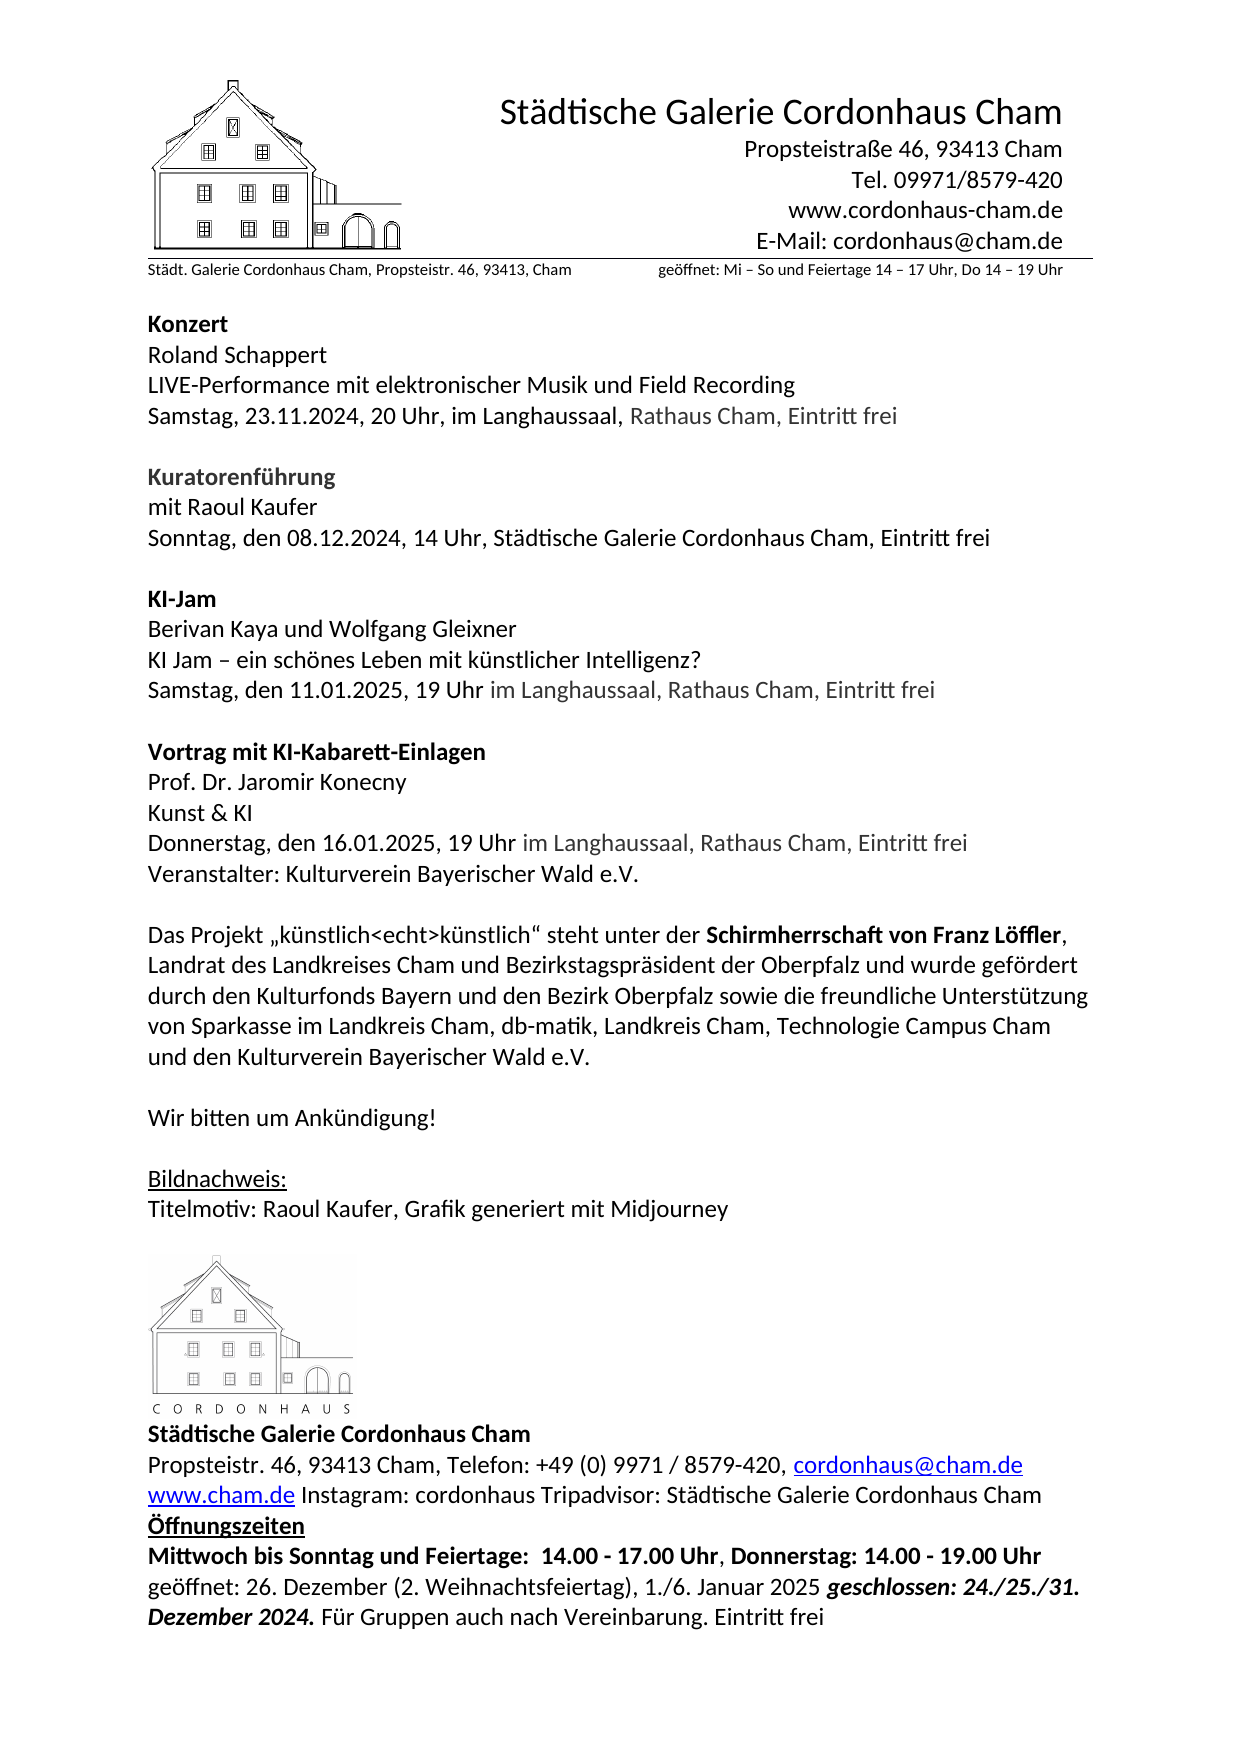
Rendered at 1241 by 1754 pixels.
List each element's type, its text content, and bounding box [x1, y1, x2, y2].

text Veranstalter: Kulturverein Bayerischer Wald e.V. [148, 858, 1093, 888]
picture [110, 74, 411, 255]
text Bildnachweis: [148, 1163, 1093, 1193]
text Städtische Galerie Cordonhaus Cham Propsteistr. 46, 93413 Cham, Telefon: +49 (0) 9971 / 8579-420, cordonhaus@cham.de www.cham.de Instagram: cordonhaus Tripadvisor: Städtische Galerie Cordonhaus Cham Öffnungszeiten Mittwoch bis Sonntag und Feiertage: 14.00 - 17.00 Uhr, Donnerstag: 14.00 - 19.00 Uhr [148, 1254, 1093, 1571]
text mit Raoul Kaufer [148, 492, 1093, 522]
text Roland Schappert [148, 339, 1093, 369]
text Wir bitten um Ankündigung! [148, 1102, 1093, 1132]
text Titelmotiv: Raoul Kaufer, Grafik generiert mit Midjourney [148, 1193, 1093, 1224]
text Berivan Kaya und Wolfgang Gleixner [148, 614, 1093, 644]
text LIVE-Performance mit elektronischer Musik und Field Recording [148, 369, 1093, 400]
text KI-Jam [148, 583, 1093, 614]
text Donnerstag, den 16.01.2025, 19 Uhr im Langhaussaal, Rathaus Cham, Eintritt frei [148, 827, 1093, 858]
text Samstag, 23.11.2024, 20 Uhr, im Langhaussaal, Rathaus Cham, Eintritt frei [148, 400, 1093, 431]
text Konzert [148, 308, 1093, 339]
text Vortrag mit KI-Kabarett-Einlagen [148, 736, 1093, 766]
text KI Jam – ein schönes Leben mit künstlicher Intelligenz? [148, 644, 1093, 675]
text Prof. Dr. Jaromir Konecny [148, 766, 1093, 797]
text Kuratorenführung [148, 461, 1093, 492]
text Das Projekt „künstlich<echt>künstlich“ steht unter der Schirmherrschaft von Franz Löffler, Landrat des Landkreises Cham und Bezirkstagspräsident der Oberpfalz und wurde gefördert durch den Kulturfonds Bayern und den Bezirk Oberpfalz sowie die freundliche Unterstützung von Sparkasse im Landkreis Cham, db-matik, Landkreis Cham, Technologie Campus Cham und den Kulturverein Bayerischer Wald e.V. [148, 919, 1093, 1071]
text Sonntag, den 08.12.2024, 14 Uhr, Städtische Galerie Cordonhaus Cham, Eintritt frei [148, 522, 1093, 553]
picture [147, 1254, 357, 1419]
text geöffnet: 26. Dezember (2. Weihnachtsfeiertag), 1./6. Januar 2025 geschlossen: 24./25./31. Dezember 2024. Für Gruppen auch nach Vereinbarung. Eintritt frei [148, 1571, 1093, 1632]
text Kunst & KI [148, 797, 1093, 827]
text Samstag, den 11.01.2025, 19 Uhr im Langhaussaal, Rathaus Cham, Eintritt frei [148, 675, 1093, 705]
